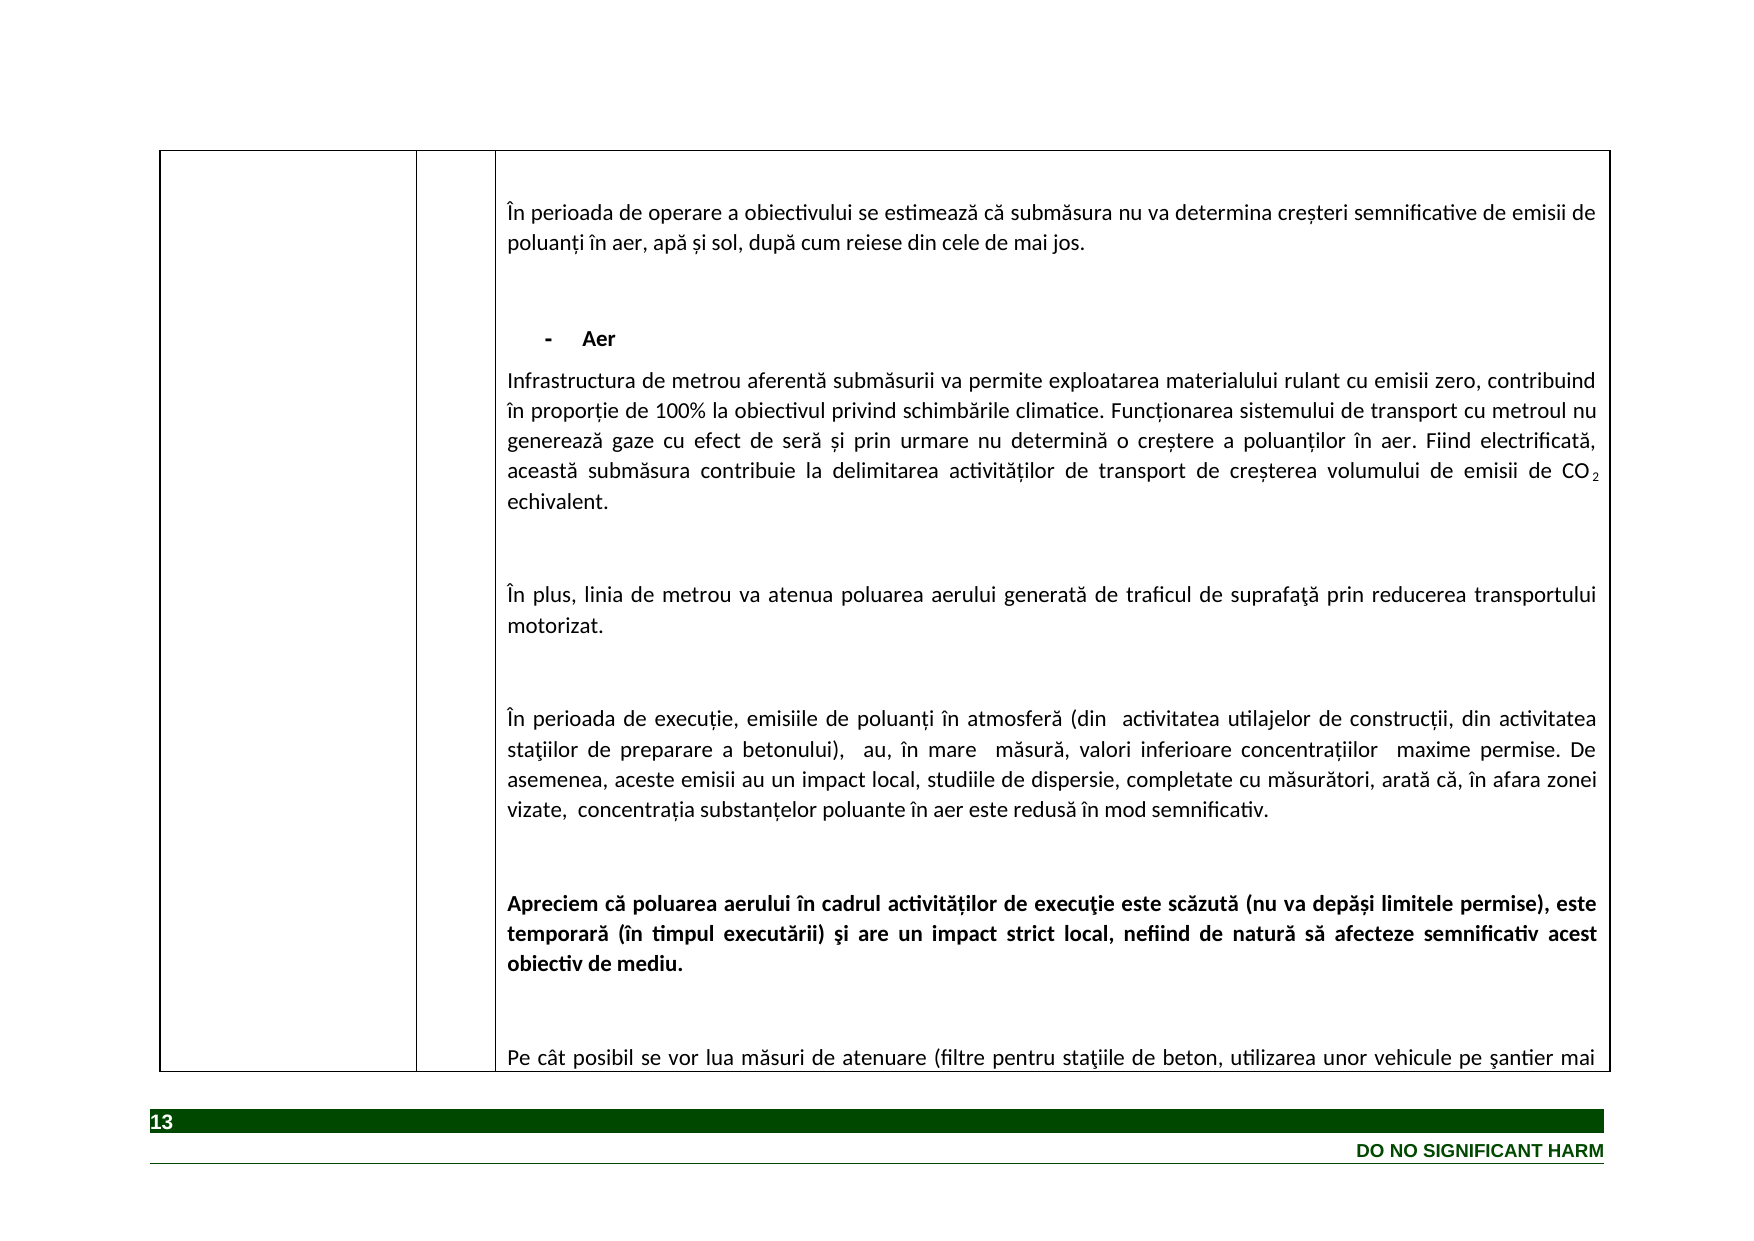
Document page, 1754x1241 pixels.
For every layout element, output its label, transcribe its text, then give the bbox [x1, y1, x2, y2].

table_cell X [417, 151, 495, 1071]
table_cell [161, 151, 416, 1071]
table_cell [496, 151, 1609, 1071]
